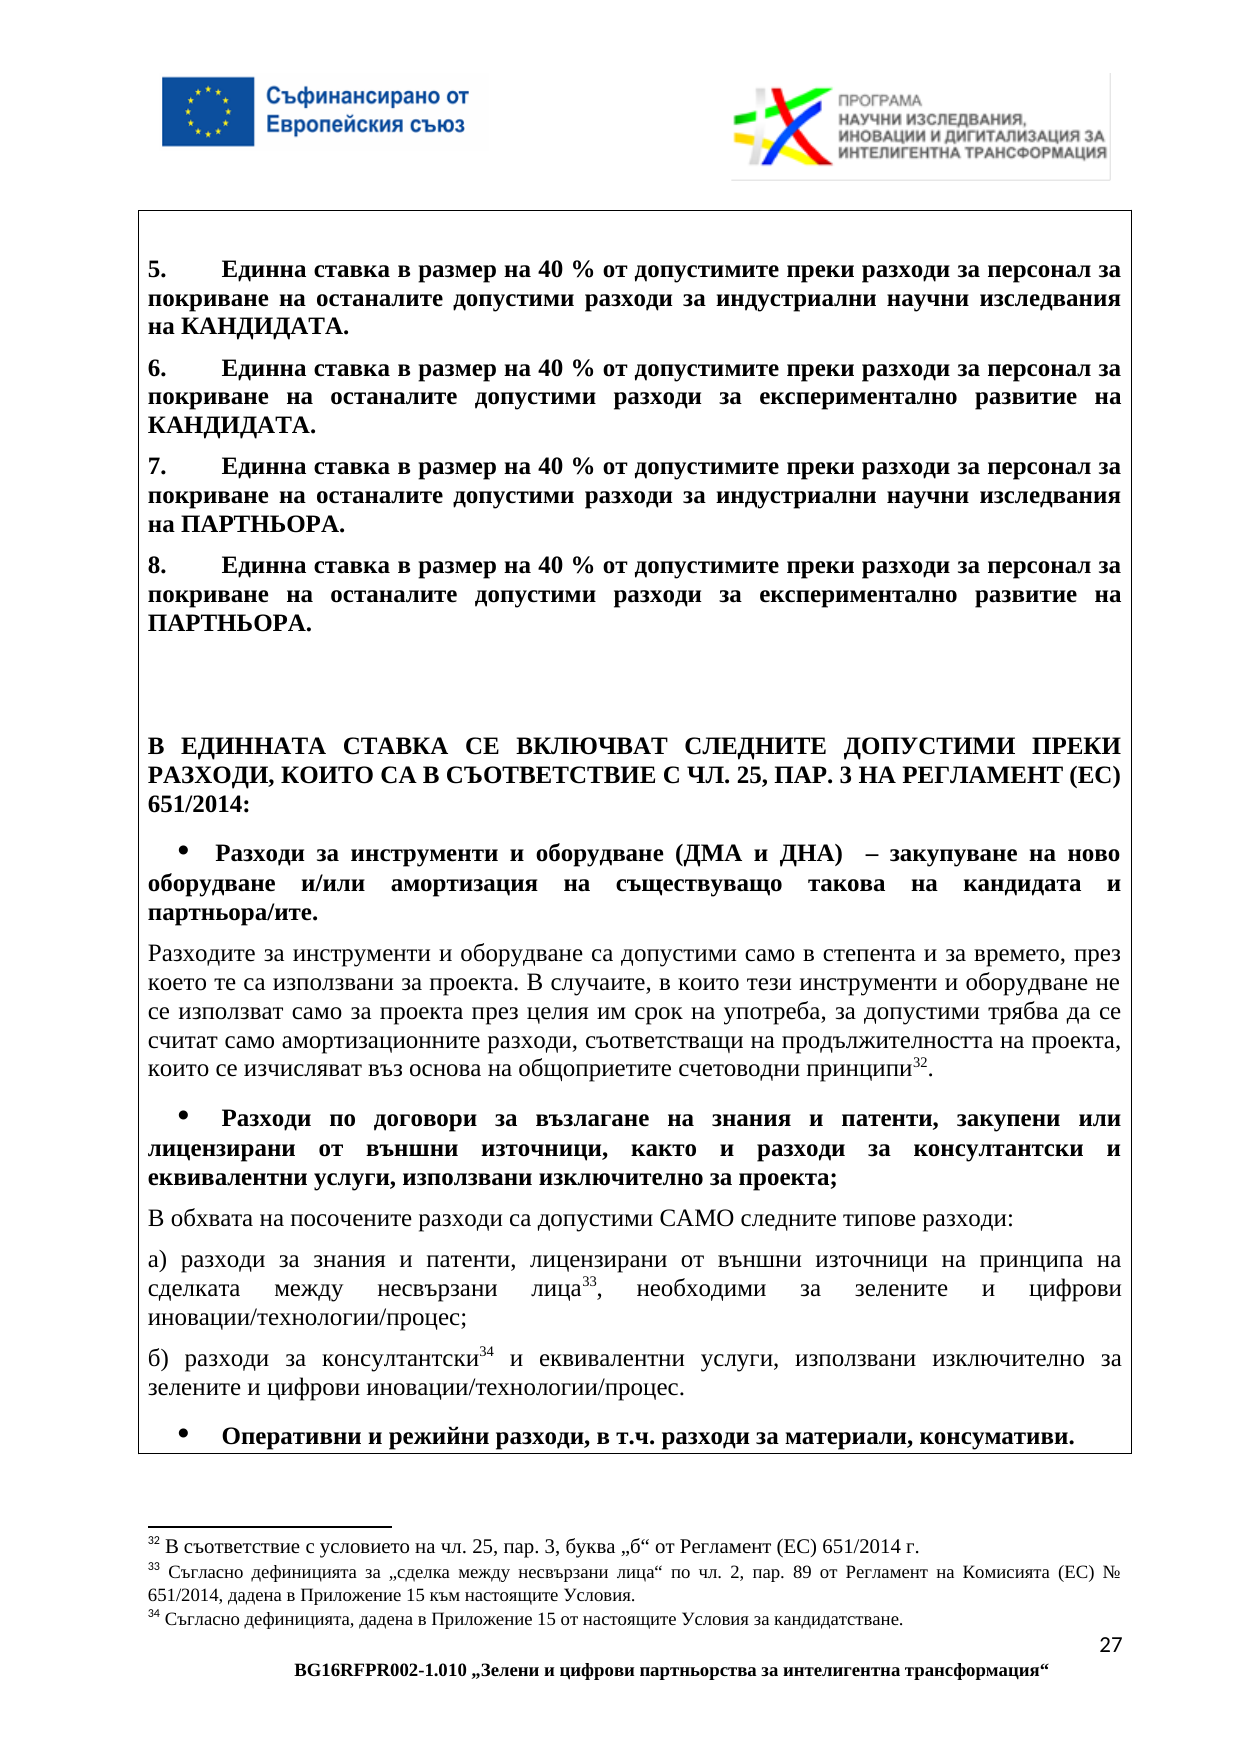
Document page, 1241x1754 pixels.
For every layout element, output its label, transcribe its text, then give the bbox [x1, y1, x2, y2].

text 6. Единна ставка в размер на 40 % от допустимите преки разходи за персонал за покриване на останалите допустими разходи за експериментално развитие на КАНДИДАТА. [139, 349, 1131, 439]
text 5. Единна ставка в размер на 40 % от допустимите преки разходи за персонал за покриване на останалите допустими разходи за индустриални научни изследвания на КАНДИДАТА. [139, 251, 1131, 340]
text В ЕДИННАТА СТАВКА СЕ ВКЛЮЧВАТ СЛЕДНИТЕ ДОПУСТИМИ ПРЕКИ РАЗХОДИ, КОИТО СА В СЪОТВЕТСТВИЕ С ЧЛ. 25, ПАР. 3 НА РЕГЛАМЕНТ (ЕС) 651/2014: [139, 728, 1131, 818]
text а) разходи за знания и патенти, лицензирани от външни източници на принципа на сделката между несвързани лица, необходими за зелените и цифрови иновации/технологии/процес; [139, 1241, 1131, 1331]
text В обхвата на посочените разходи са допустими САМО следните типове разходи: [139, 1200, 1131, 1232]
text • Разходи за инструменти и оборудване (ДМА и ДНА) – закупуване на ново оборудване и/или амортизация на съществуващо такова на кандидата и партньора/ите. [139, 827, 1131, 926]
picture [158, 73, 489, 151]
picture [731, 73, 1112, 182]
text 8. Единна ставка в размер на 40 % от допустимите преки разходи за персонал за покриване на останалите допустими разходи за експериментално развитие на ПАРТНЬОРА. [139, 547, 1131, 636]
text • Разходи по договори за възлагане на знания и патенти, закупени или лицензирани от външни източници, както и разходи за консултантски и еквивалентни услуги, използвани изключително за проекта; [139, 1092, 1131, 1191]
text 7. Единна ставка в размер на 40 % от допустимите преки разходи за персонал за покриване на останалите допустими разходи за индустриални научни изследвания на ПАРТНЬОРА. [139, 448, 1131, 538]
text Разходите за инструменти и оборудване са допустими само в степента и за времето, през което те са използвани за проекта. В случаите, в които тези инструменти и оборудване не се използват само за проекта през целия им срок на употреба, за допустими трябва да се считат само амортизационните разходи, съответстващи на продължителността на проекта, които се изчисляват въз основа на общоприетите счетоводни принципи. [139, 935, 1131, 1082]
text • Оперативни и режийни разходи, в т.ч. разходи за материали, консумативи. [139, 1410, 1131, 1453]
text б) разходи за консултантски и еквивалентни услуги, използвани изключително за зелените и цифрови иновации/технологии/процес. [139, 1340, 1131, 1401]
